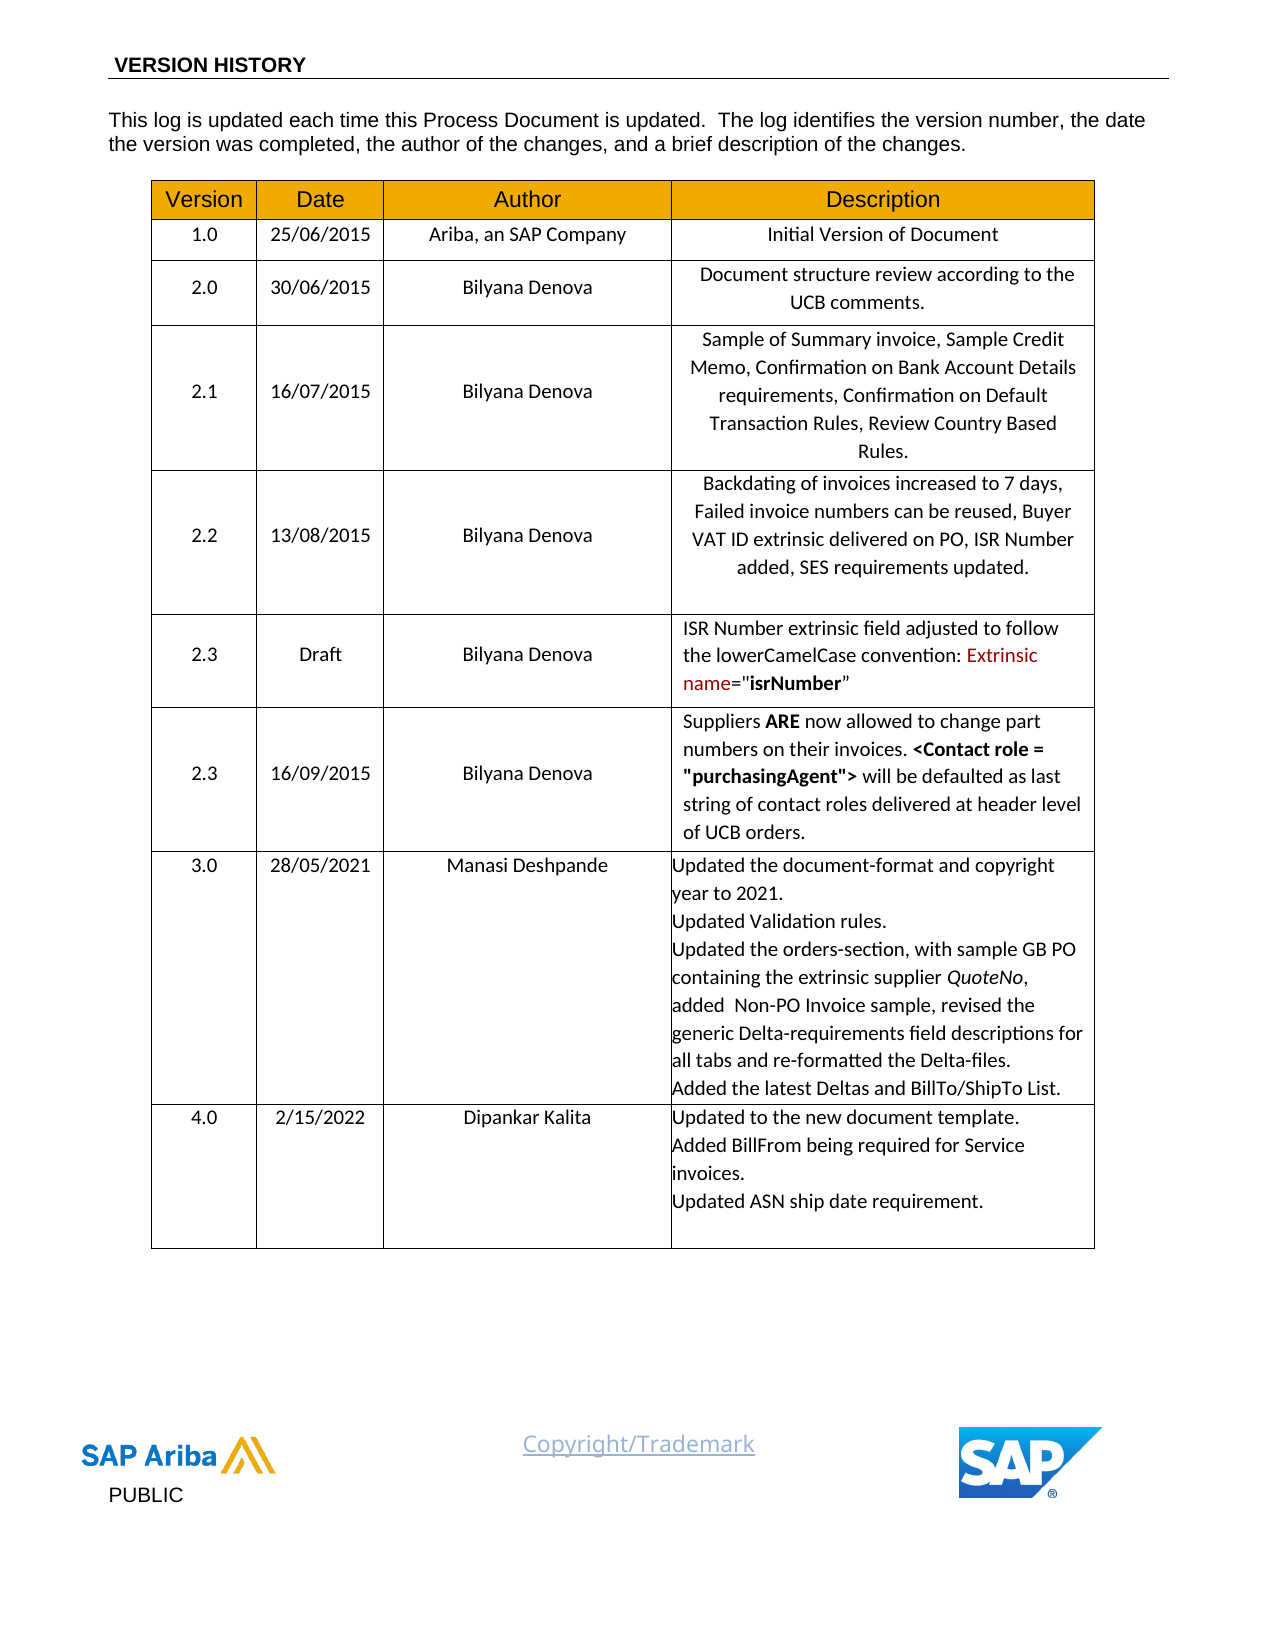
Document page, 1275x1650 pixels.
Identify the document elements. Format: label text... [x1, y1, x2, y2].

table_cell 2.0 [152, 261, 256, 325]
table_cell 2.1 [152, 326, 256, 469]
table_cell Document structure review according to the UCB comments. [672, 261, 1094, 325]
table_cell 28/05/2021 [257, 852, 383, 1103]
table_cell Bilyana Denova [384, 615, 671, 707]
table_cell 3.0 [152, 852, 256, 1103]
picture [959, 1430, 1102, 1498]
table_cell 16/07/2015 [257, 326, 383, 469]
table_cell Manasi Deshpande [384, 852, 671, 1103]
table_cell Bilyana Denova [384, 326, 671, 469]
table_cell 25/06/2015 [257, 220, 383, 260]
table_cell Initial Version of Document [672, 220, 1094, 260]
table_cell Bilyana Denova [384, 471, 671, 614]
table_cell Bilyana Denova [384, 708, 671, 851]
table_cell Bilyana Denova [384, 261, 671, 325]
picture [81, 1436, 276, 1474]
table_header Author [384, 181, 671, 219]
table_header Version [152, 181, 256, 219]
table_cell 2/15/2022 [257, 1105, 383, 1248]
table_cell 13/08/2015 [257, 471, 383, 614]
table_cell Dipankar Kalita [384, 1105, 671, 1248]
table_cell 30/06/2015 [257, 261, 383, 325]
table_cell 1.0 [152, 220, 256, 260]
table_cell Draft [257, 615, 383, 707]
table_cell Updated the document-format and copyright year to 2021. Updated Validation rules. Updated the orders-section, with sample GB PO containing the extrinsic supplier QuoteNo, added Non-PO Invoice sample, revised the generic Delta-requirements field descriptions for all tabs and re-formatted the Delta-files. Added the latest Deltas and BillTo/ShipTo List. [672, 852, 1094, 1103]
table_cell Backdating of invoices increased to 7 days, Failed invoice numbers can be reused, Buyer VAT ID extrinsic delivered on PO, ISR Number added, SES requirements updated. [672, 471, 1094, 614]
table_header Description [672, 181, 1094, 219]
table_cell 2.3 [152, 615, 256, 707]
table_cell Suppliers ARE now allowed to change part numbers on their invoices. <Contact role = "purchasingAgent"> will be defaulted as last string of contact roles delivered at header level of UCB orders. [672, 708, 1094, 851]
subtitle Version History [108, 52, 1169, 78]
table_header Date [257, 181, 383, 219]
table_cell 2.3 [152, 708, 256, 851]
table_cell Sample of Summary invoice, Sample Credit Memo, Confirmation on Bank Account Details requirements, Confirmation on Default Transaction Rules, Review Country Based Rules. [672, 326, 1094, 469]
table_cell 4.0 [152, 1105, 256, 1248]
table_cell Updated to the new document template. Added BillFrom being required for Service invoices. Updated ASN ship date requirement. [672, 1105, 1094, 1248]
text This log is updated each time this Process Document is updated. The log identifies the version number, the date the version was completed, the author of the changes, and a brief description of the changes. [108, 108, 1169, 156]
table_cell ISR Number extrinsic field adjusted to follow the lowerCamelCase convention: Extrinsic name="isrNumber” [672, 615, 1094, 707]
table_cell 2.2 [152, 471, 256, 614]
table_cell Ariba, an SAP Company [384, 220, 671, 260]
table_cell 16/09/2015 [257, 708, 383, 851]
